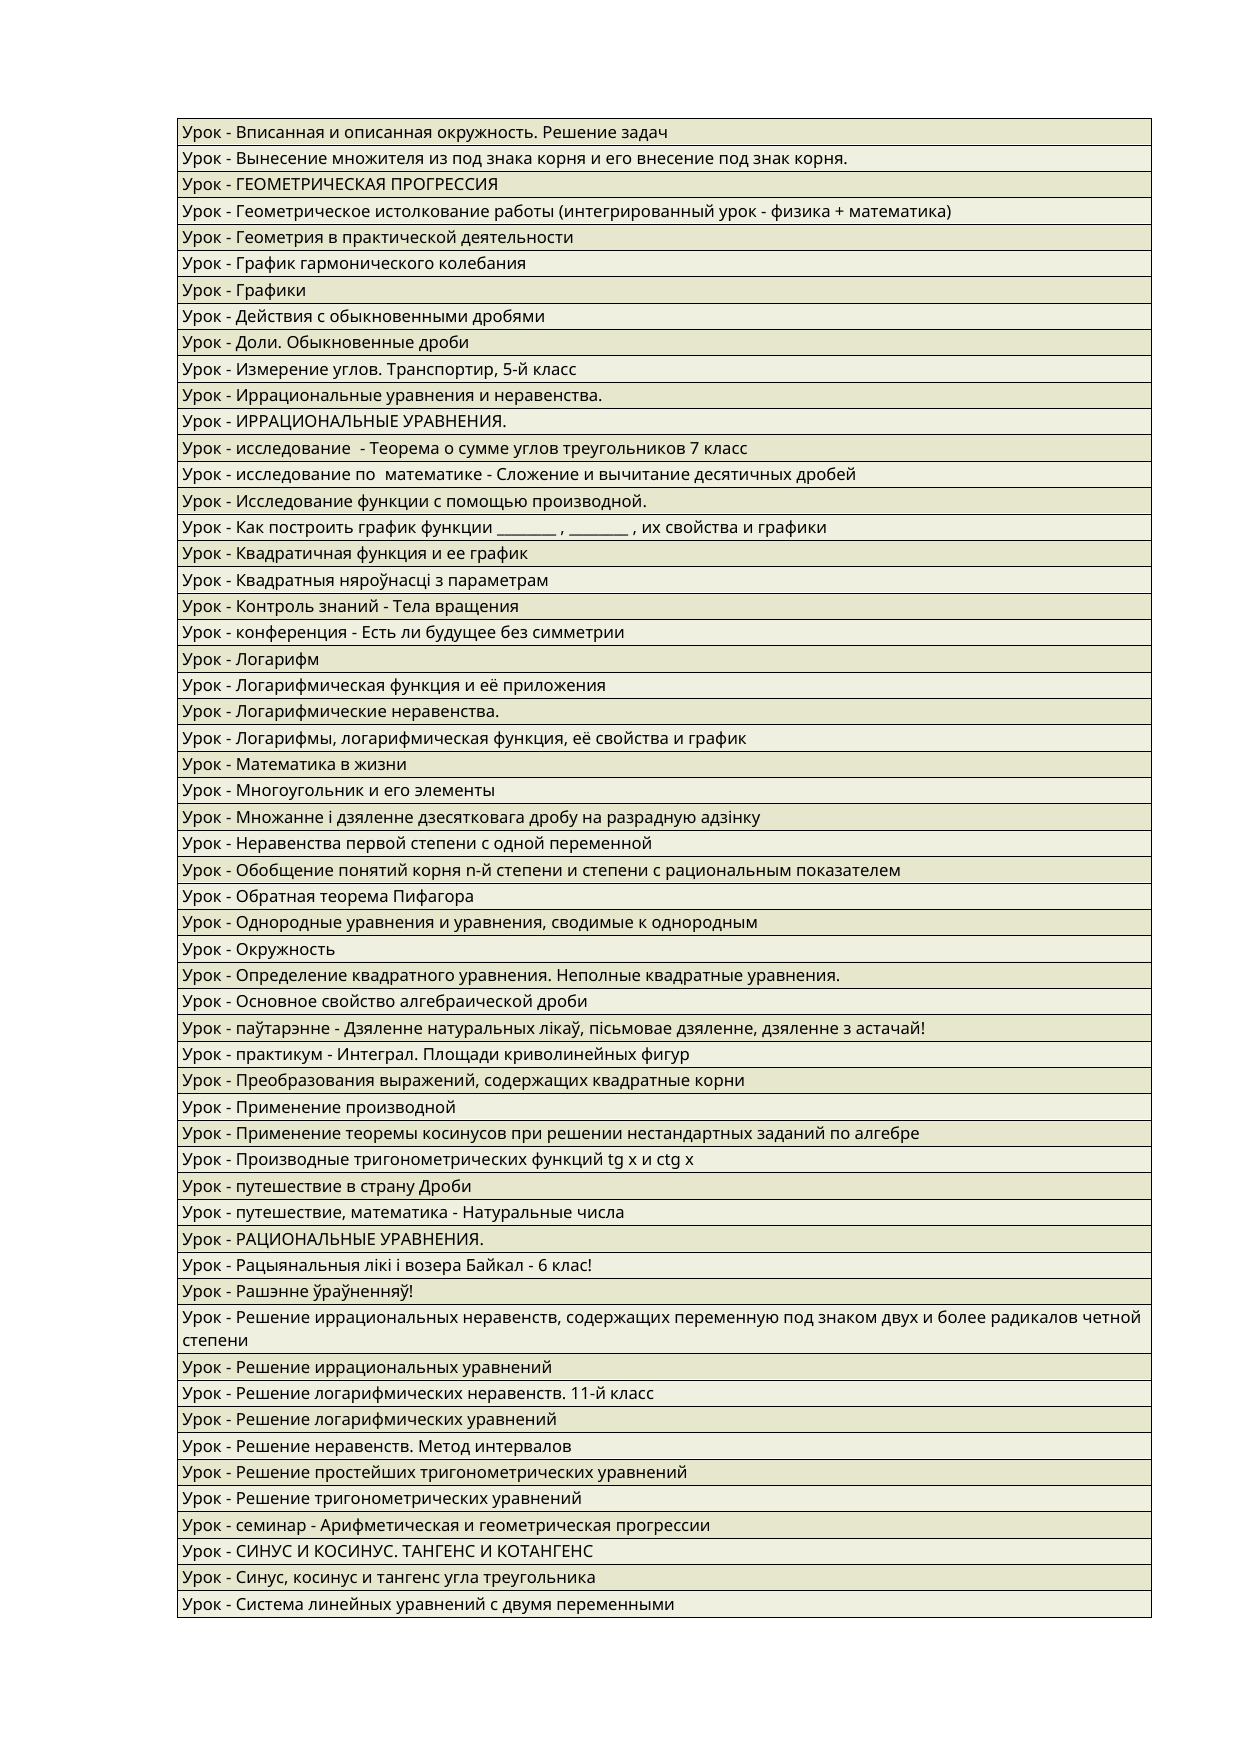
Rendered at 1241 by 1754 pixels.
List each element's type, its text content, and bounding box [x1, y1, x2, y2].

table_cell Урок - РАЦИОНАЛЬНЫЕ УРАВНЕНИЯ. [178, 1226, 1151, 1251]
table_cell Урок - исследование - Теорема о сумме углов треугольников 7 класс [178, 435, 1151, 461]
table_cell Урок - Геометрия в практической деятельности [178, 225, 1151, 250]
table_cell Урок - путешествие в страну Дроби [178, 1173, 1151, 1199]
table_cell Урок - Основное свойство алгебраической дроби [178, 989, 1151, 1014]
table_cell Урок - СИНУС И КОСИНУС. ТАНГЕНС И КОТАНГЕНС [178, 1539, 1151, 1564]
table_cell Урок - Квадратичная функция и ее график [178, 541, 1151, 566]
table_cell Урок - Вынесение множителя из под знака корня и его внесение под знак корня. [178, 146, 1151, 171]
table_cell Урок - График гармонического колебания [178, 251, 1151, 276]
table_cell Урок - Рацыянальныя лікі і возера Байкал - 6 клас! [178, 1253, 1151, 1278]
table_cell Урок - Решение тригонометрических уравнений [178, 1486, 1151, 1511]
table_cell Урок - Вписанная и описанная окружность. Решение задач [178, 119, 1151, 144]
table_cell Урок - Однородные уравнения и уравнения, сводимые к однородным [178, 910, 1151, 935]
table_cell Урок - ГЕОМЕТРИЧЕСКАЯ ПРОГРЕССИЯ [178, 172, 1151, 197]
table_cell Урок - Иррациональные уравнения и неравенства. [178, 383, 1151, 408]
table_cell Урок - Обобщение понятий корня n-й степени и степени с рациональным показателем [178, 857, 1151, 882]
table_cell Урок - ИРРАЦИОНАЛЬНЫЕ УРАВНЕНИЯ. [178, 409, 1151, 434]
table_cell Урок - Геометрическое истолкование работы (интегрированный урок - физика + математика) [178, 198, 1151, 223]
table_cell Урок - Рашэнне ўраўненняў! [178, 1279, 1151, 1304]
table_cell Урок - исследование по математике - Сложение и вычитание десятичных дробей [178, 462, 1151, 487]
table_cell Урок - Логарифм [178, 646, 1151, 672]
table_cell Урок - Логарифмическая функция и её приложения [178, 673, 1151, 698]
table_cell Урок - Обратная теорема Пифагора [178, 884, 1151, 909]
table_cell Урок - Неравенства первой степени с одной переменной [178, 831, 1151, 856]
table_cell Урок - паўтарэнне - Дзяленне натуральных лікаў, пісьмовае дзяленне, дзяленне з астачай! [178, 1015, 1151, 1041]
table_cell Урок - Решение простейших тригонометрических уравнений [178, 1460, 1151, 1485]
table_cell Урок - Как построить график функции ________ , ________ , их свойства и графики [178, 515, 1151, 540]
table_cell Урок - путешествие, математика - Натуральные числа [178, 1200, 1151, 1225]
table_cell Урок - Производные тригонометрических функций tg x и ctg x [178, 1147, 1151, 1172]
table_cell Урок - Система линейных уравнений с двумя переменными [178, 1591, 1151, 1617]
table_cell Урок - Множанне і дзяленне дзесятковага дробу на разрадную адзінку [178, 804, 1151, 830]
table_cell Урок - Математика в жизни [178, 752, 1151, 777]
table_cell Урок - Решение неравенств. Метод интервалов [178, 1433, 1151, 1458]
table_cell Урок - практикум - Интеграл. Площади криволинейных фигур [178, 1042, 1151, 1067]
table_cell Урок - Синус, косинус и тангенс угла треугольника [178, 1565, 1151, 1590]
table_cell Урок - Решение иррациональных уравнений [178, 1354, 1151, 1379]
table_cell Урок - Доли. Обыкновенные дроби [178, 330, 1151, 355]
table_cell Урок - семинар - Арифметическая и геометрическая прогрессии [178, 1512, 1151, 1538]
table_cell Урок - Исследование функции с помощью производной. [178, 488, 1151, 513]
table_cell Урок - конференция - Есть ли будущее без симметрии [178, 620, 1151, 645]
table_cell Урок - Окружность [178, 936, 1151, 961]
table_cell Урок - Применение теоремы косинусов при решении нестандартных заданий по алгебре [178, 1121, 1151, 1146]
table_cell Урок - Определение квадратного уравнения. Неполные квадратные уравнения. [178, 963, 1151, 988]
table_cell Урок - Решение логарифмических уравнений [178, 1407, 1151, 1432]
table_cell Урок - Контроль знаний - Тела вращения [178, 594, 1151, 619]
table_cell Урок - Логарифмические неравенства. [178, 699, 1151, 724]
table_cell Урок - Логарифмы, логарифмическая функция, её свойства и график [178, 725, 1151, 751]
table_cell Урок - Графики [178, 277, 1151, 303]
table_cell Урок - Измерение углов. Транспортир, 5-й класс [178, 356, 1151, 382]
table_cell Урок - Преобразования выражений, содержащих квадратные корни [178, 1068, 1151, 1093]
table_cell Урок - Действия с обыкновенными дробями [178, 304, 1151, 329]
table_cell Урок - Решение логарифмических неравенств. 11-й класс [178, 1381, 1151, 1406]
table_cell Урок - Многоугольник и его элементы [178, 778, 1151, 803]
table_cell Урок - Квадратныя няроўнасці з параметрам [178, 567, 1151, 592]
table_cell Урок - Решение иррациональных неравенств, содержащих переменную под знаком двух и более радикалов четной степени [178, 1305, 1151, 1353]
table_cell Урок - Применение производной [178, 1094, 1151, 1119]
